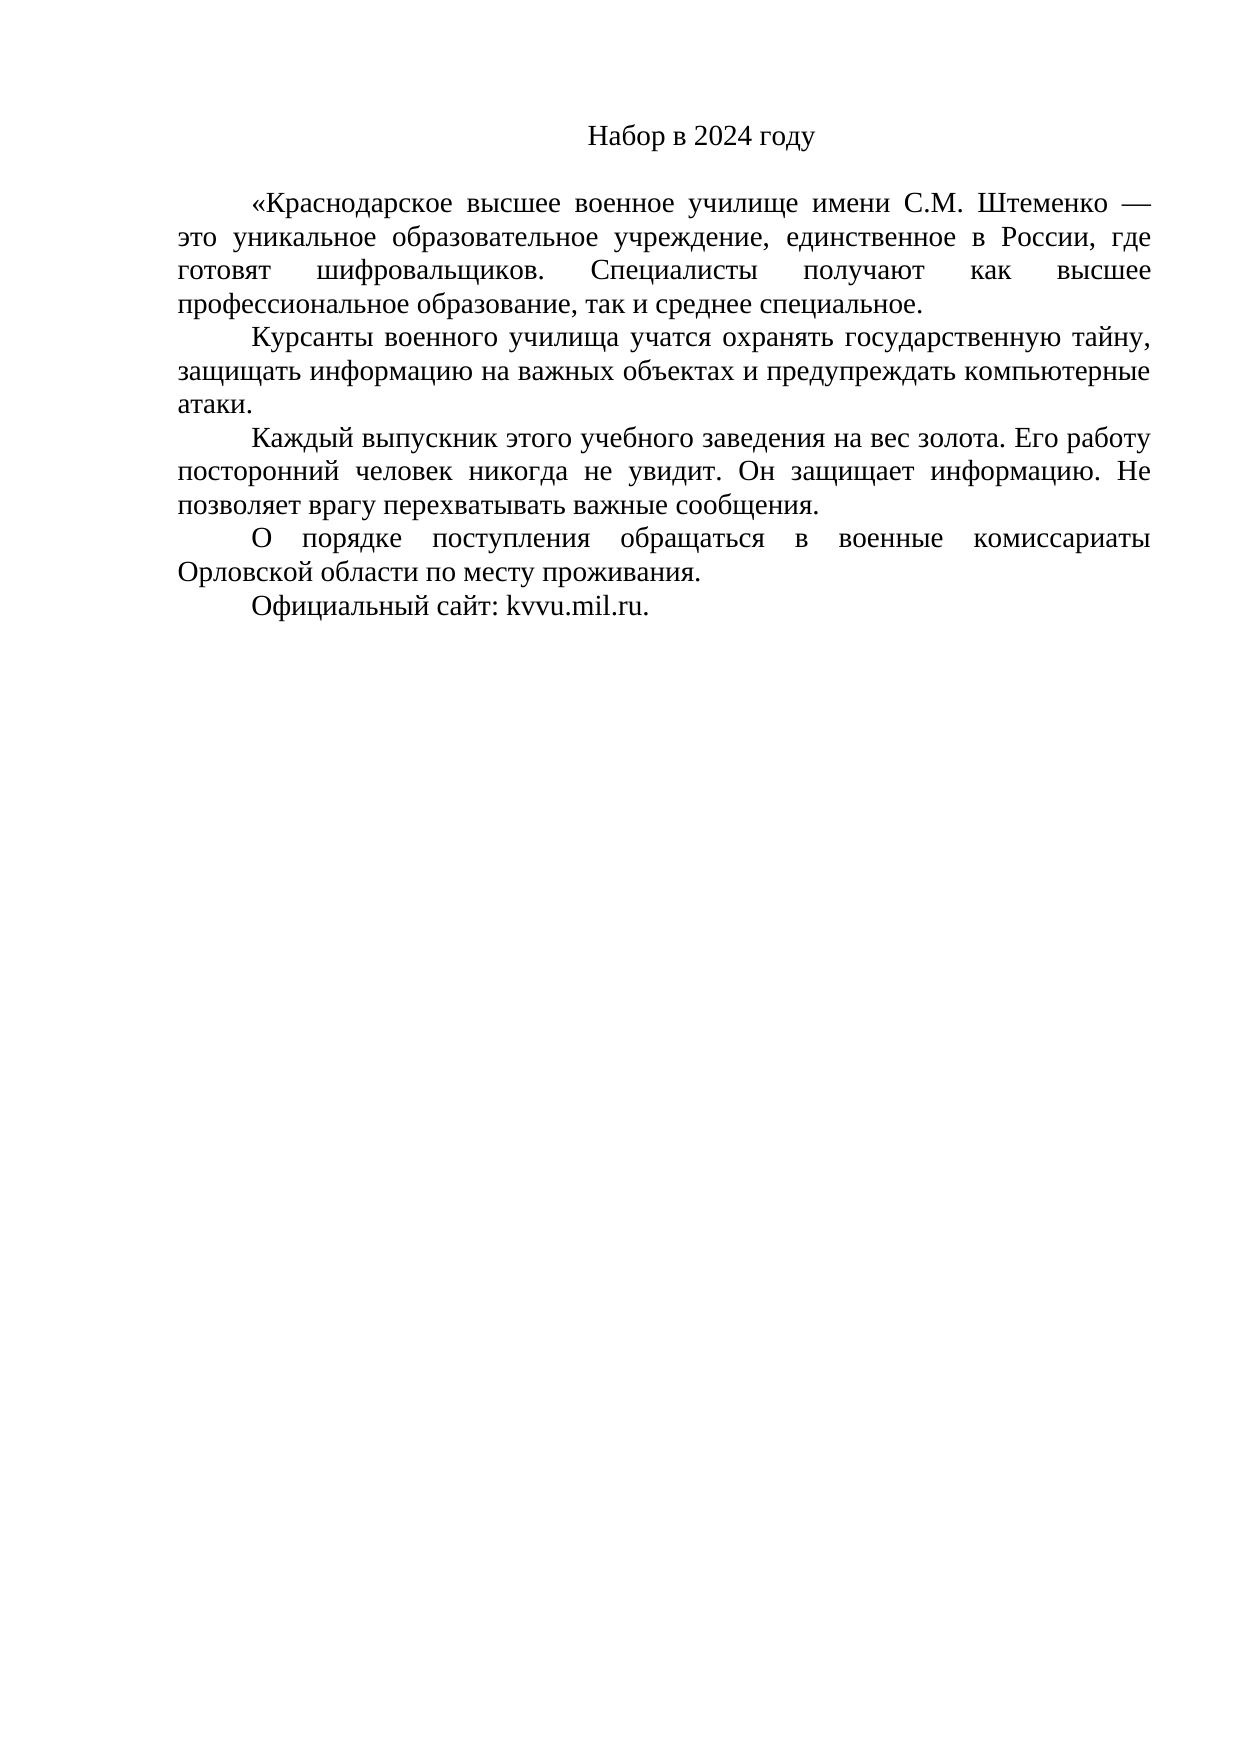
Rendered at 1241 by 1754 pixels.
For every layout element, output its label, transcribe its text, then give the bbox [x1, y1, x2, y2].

text Каждый выпускник этого учебного заведения на вес золота. Его работу посторонний человек никогда не увидит. Он защищает информацию. Не позволяет врагу перехватывать важные сообщения. [177, 420, 1152, 521]
text Курсанты военного училища учатся охранять государственную тайну, защищать информацию на важных объектах и предупреждать компьютерные атаки. [177, 319, 1152, 420]
text Набор в 2024 году [177, 118, 1152, 152]
text Официальный сайт: kvvu.mil.ru. [177, 588, 1152, 621]
text «Краснодарское высшее военное училище имени С.М. Штеменко — это уникальное образовательное учреждение, единственное в России, где готовят шифровальщиков. Специалисты получают как высшее профессиональное образование, так и среднее специальное. [177, 185, 1152, 319]
text О порядке поступления обращаться в военные комиссариаты Орловской области по месту проживания. [177, 521, 1152, 588]
